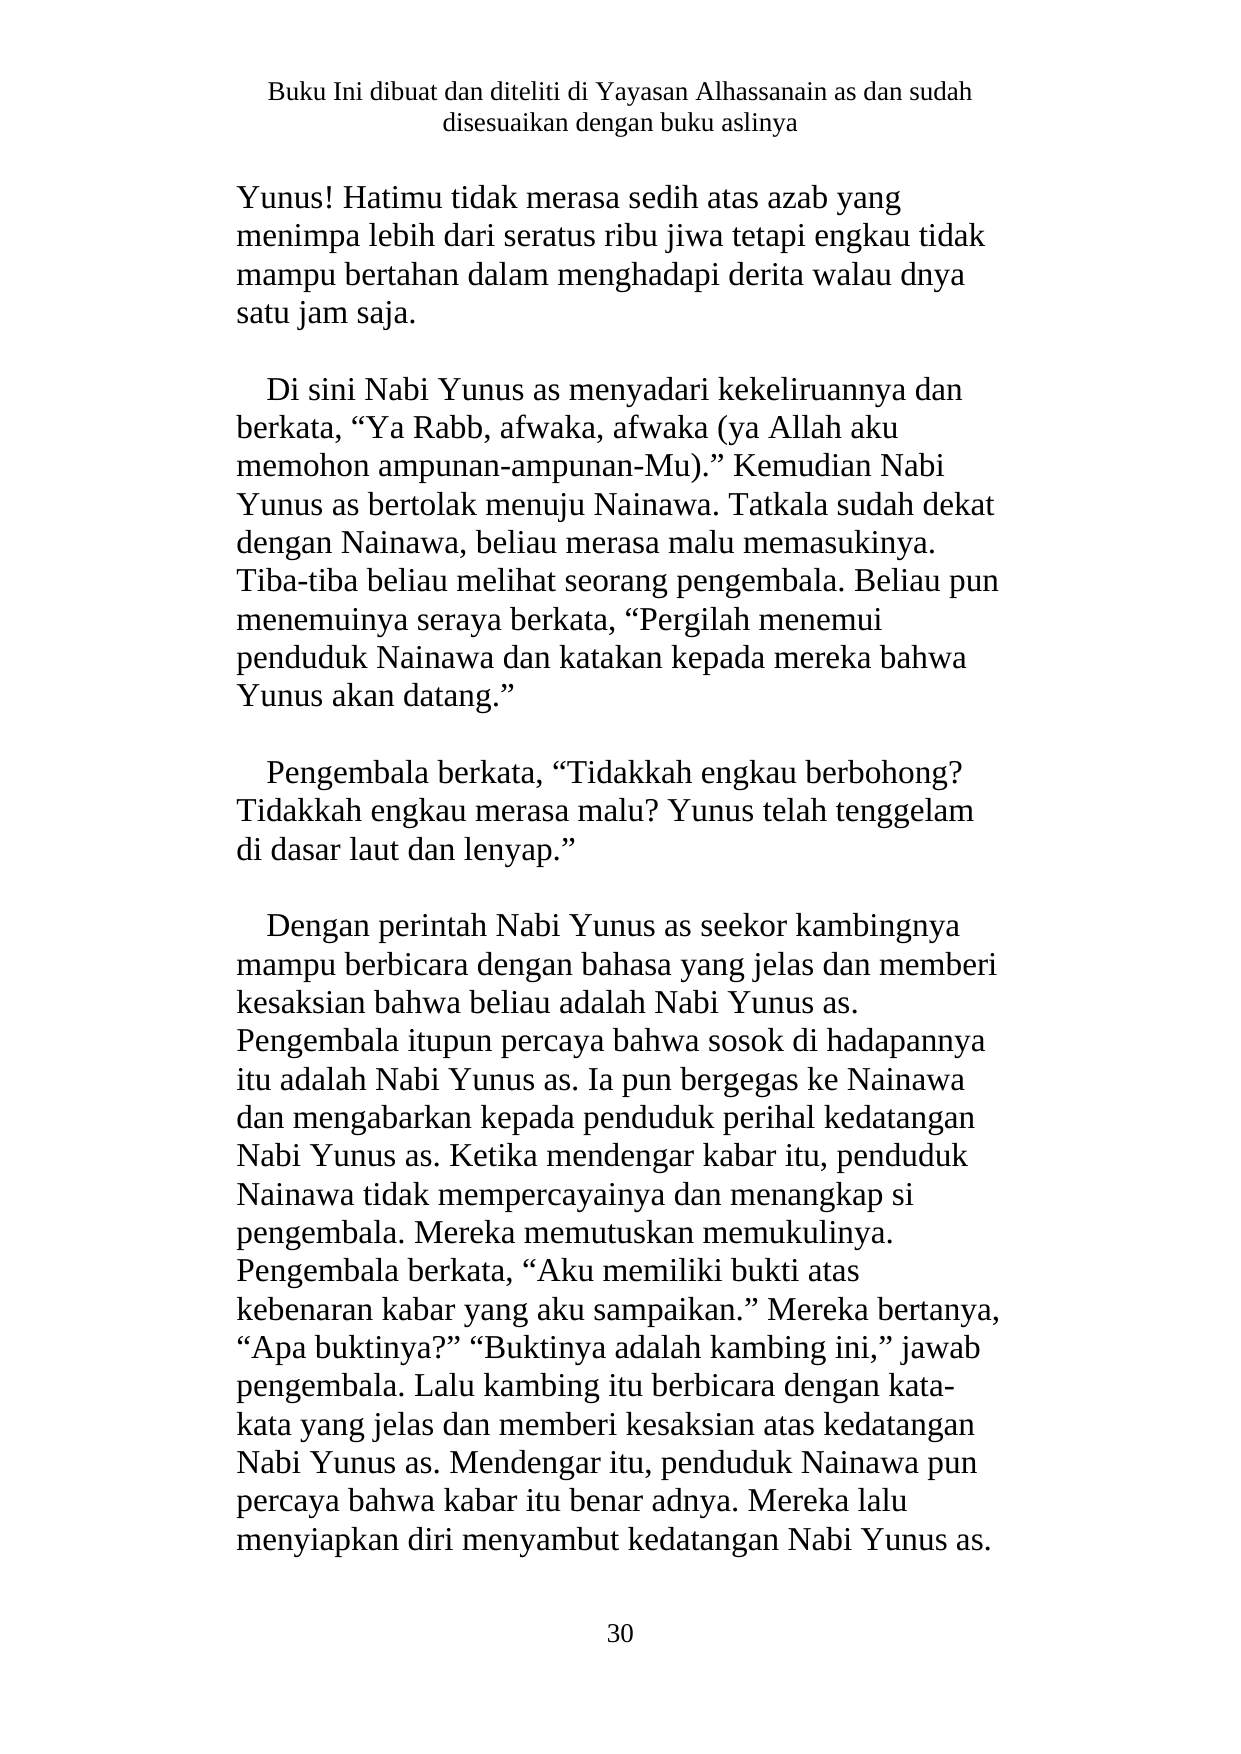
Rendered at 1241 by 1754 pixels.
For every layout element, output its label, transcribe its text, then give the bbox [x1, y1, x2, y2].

text Pengembala berkata, “Tidakkah engkau berbohong? Tidakkah engkau merasa malu? Yunus telah tenggelam di dasar laut dan lenyap.” [236, 752, 1004, 867]
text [236, 906, 1004, 1557]
text Di sini Nabi Yunus as menyadari kekeliruannya dan berkata, “Ya Rabb, afwaka, afwaka (ya Allah aku memohon ampunan-ampunan-Mu).” Kemudian Nabi Yunus as bertolak menuju Nainawa. Tatkala sudah dekat dengan Nainawa, beliau merasa malu memasukinya. Tiba-tiba beliau melihat seorang pengembala. Beliau pun menemuinya seraya berkata, “Pergilah menemui penduduk Nainawa dan katakan kepada mereka bahwa Yunus akan datang.” [236, 369, 1004, 714]
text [236, 177, 1004, 331]
